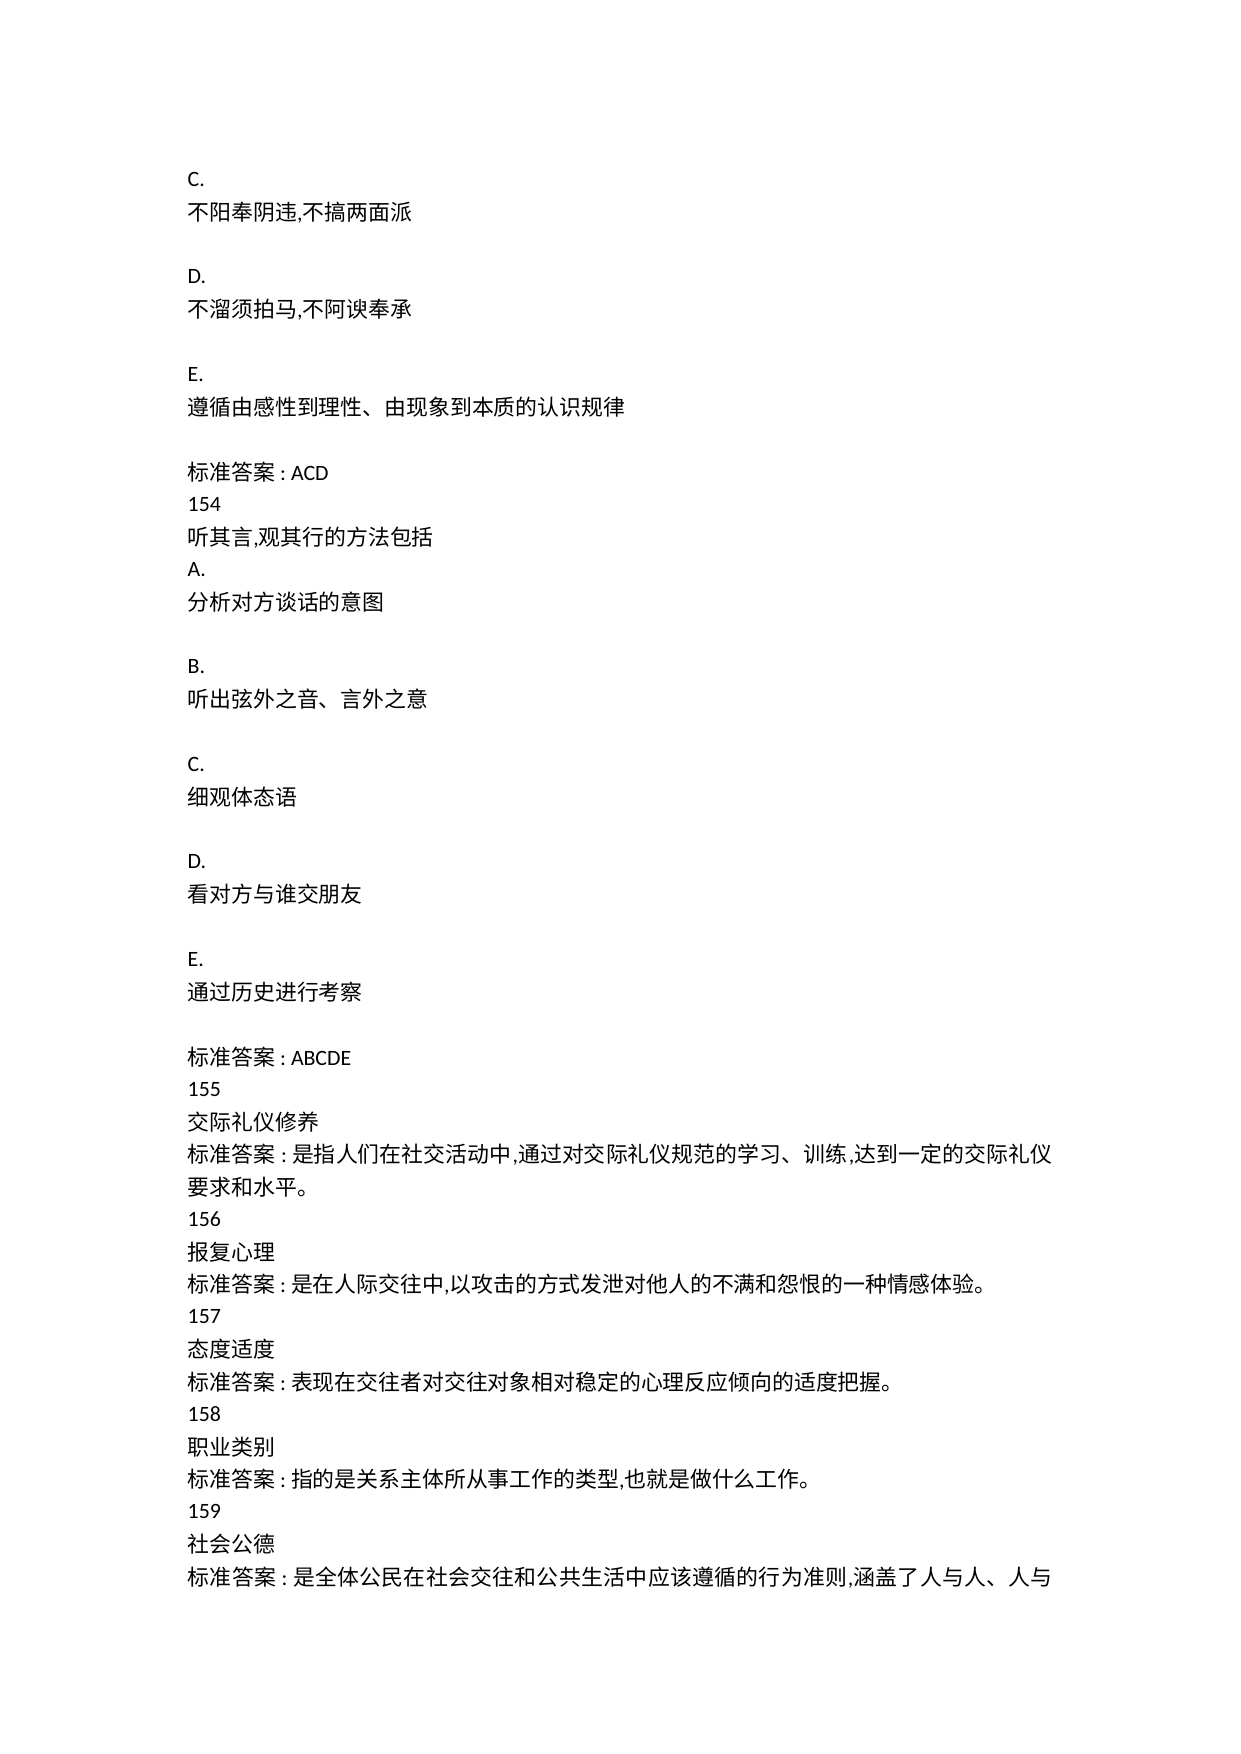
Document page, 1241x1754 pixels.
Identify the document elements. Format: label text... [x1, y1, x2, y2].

text 分析对方谈话的意图 [187, 584, 1053, 617]
text 155 [187, 1072, 1053, 1104]
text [187, 1559, 1053, 1592]
text D. [187, 844, 1053, 877]
text 遵循由感性到理性、由现象到本质的认识规律 [187, 389, 1053, 422]
text C. [187, 162, 1053, 194]
text 看对方与谁交朋友 [187, 877, 1053, 909]
text 标准答案 : 表现在交往者对交往对象相对稳定的心理反应倾向的适度把握。 [187, 1364, 1053, 1397]
text E. [187, 357, 1053, 389]
text 社会公德 [187, 1527, 1053, 1559]
text 态度适度 [187, 1332, 1053, 1364]
text 听其言,观其行的方法包括 [187, 519, 1053, 552]
text 154 [187, 487, 1053, 519]
text D. [187, 259, 1053, 292]
text 通过历史进行考察 [187, 974, 1053, 1007]
text 细观体态语 [187, 779, 1053, 812]
text 听出弦外之音、言外之意 [187, 682, 1053, 714]
text 标准答案 : 是在人际交往中,以攻击的方式发泄对他人的不满和怨恨的一种情感体验。 [187, 1267, 1053, 1299]
text 158 [187, 1397, 1053, 1429]
text E. [187, 942, 1053, 974]
text 不溜须拍马,不阿谀奉承 [187, 292, 1053, 324]
text 标准答案 : ACD [187, 454, 1053, 487]
text 职业类别 [187, 1429, 1053, 1462]
text A. [187, 552, 1053, 584]
text 标准答案 : 是指人们在社交活动中,通过对交际礼仪规范的学习、训练,达到一定的交际礼仪要求和水平。 [187, 1137, 1053, 1202]
text 156 [187, 1202, 1053, 1234]
text 157 [187, 1299, 1053, 1332]
text 标准答案 : 指的是关系主体所从事工作的类型,也就是做什么工作。 [187, 1462, 1053, 1494]
text 报复心理 [187, 1234, 1053, 1267]
text C. [187, 747, 1053, 779]
text B. [187, 649, 1053, 682]
text 159 [187, 1494, 1053, 1527]
text 不阳奉阴违,不搞两面派 [187, 194, 1053, 227]
text 交际礼仪修养 [187, 1104, 1053, 1137]
text 标准答案 : ABCDE [187, 1039, 1053, 1072]
